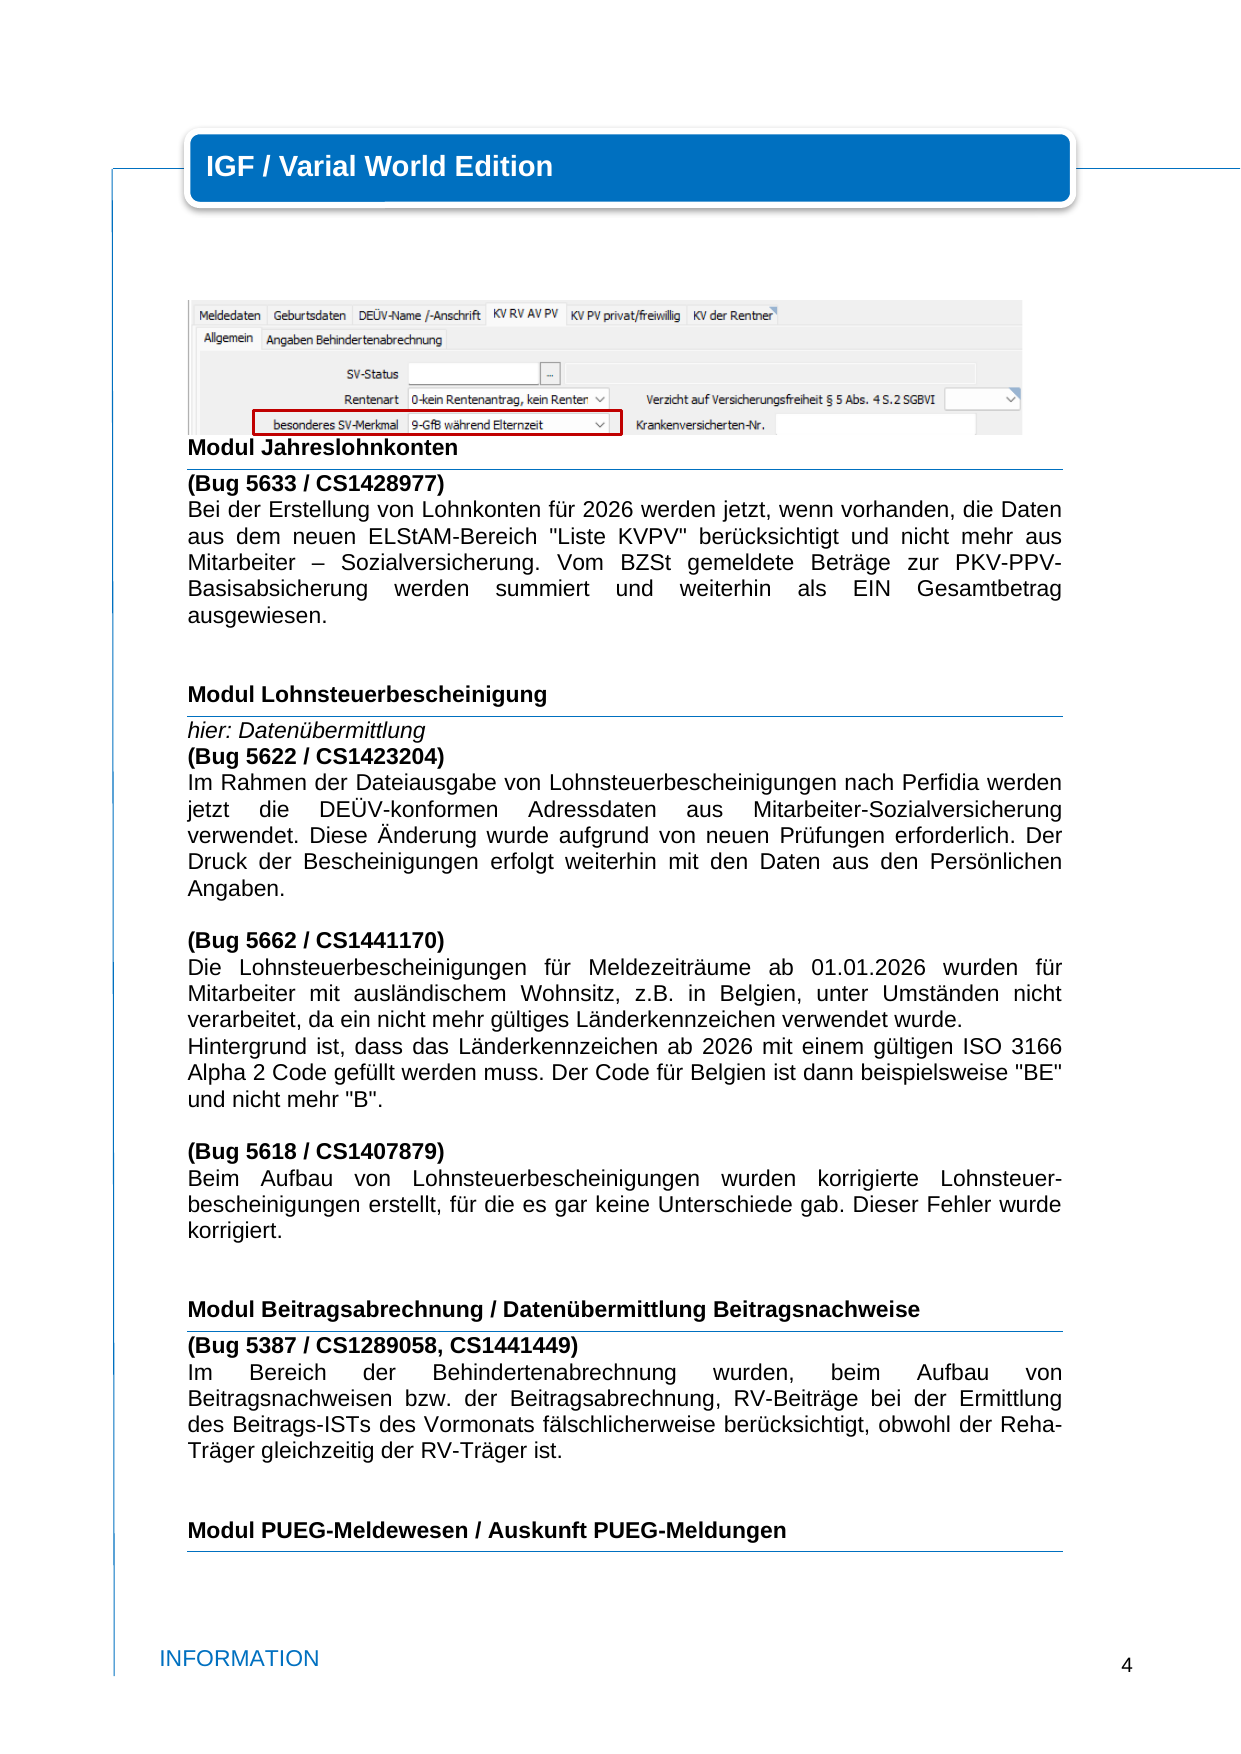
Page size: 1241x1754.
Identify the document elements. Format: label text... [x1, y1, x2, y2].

text hier: Datenübermittlung [187, 717, 1063, 743]
text Bei der Erstellung von Lohnkonten für 2026 werden jetzt, wenn vorhanden, die Daten aus dem neuen ELStAM-Bereich "Liste KVPV" berücksichtigt und nicht mehr aus Mitarbeiter – Sozialversicherung. Vom BZSt gemeldete Beträge zur PKV-PPV-Basisabsicherung werden summiert und weiterhin als EIN Gesamtbetrag ausgewiesen. [187, 496, 1063, 628]
text Hintergrund ist, dass das Länderkennzeichen ab 2026 mit einem gültigen ISO 3166 Alpha 2 Code gefüllt werden muss. Der Code für Belgien ist dann beispielsweise "BE" und nicht mehr "B". [187, 1033, 1063, 1112]
text (Bug 5622 / CS1423204) [187, 743, 1063, 769]
text Beim Aufbau von Lohnsteuerbescheinigungen wurden korrigierte Lohnsteuer-bescheinigungen erstellt, für die es gar keine Unterschiede gab. Dieser Fehler wurde korrigiert. [187, 1164, 1063, 1244]
text Die Lohnsteuerbescheinigungen für Meldezeiträume ab 01.01.2026 wurden für Mitarbeiter mit ausländischem Wohnsitz, z.B. in Belgien, unter Umständen nicht verarbeitet, da ein nicht mehr gültiges Länderkennzeichen verwendet wurde. [187, 954, 1063, 1033]
text (Bug 5662 / CS1441170) [187, 927, 1063, 954]
text (Bug 5618 / CS1407879) [187, 1138, 1063, 1164]
text Modul Jahreslohnkonten [187, 434, 1063, 469]
text Modul PUEG-Meldewesen / Auskunft PUEG-Meldungen [187, 1517, 1063, 1551]
text Im Rahmen der Dateiausgabe von Lohnsteuerbescheinigungen nach Perfidia werden jetzt die DEÜV-konformen Adressdaten aus Mitarbeiter-Sozialversicherung verwendet. Diese Änderung wurde aufgrund von neuen Prüfungen erforderlich. Der Druck der Bescheinigungen erfolgt weiterhin mit den Daten aus den Persönlichen Angaben. [187, 769, 1063, 901]
text Modul Lohnsteuerbescheinigung [187, 681, 1063, 716]
text Modul Beitragsabrechnung / Datenübermittlung Beitragsnachweise [187, 1296, 1063, 1331]
picture [187, 300, 1023, 435]
text Im Bereich der Behindertenabrechnung wurden, beim Aufbau von Beitragsnachweisen bzw. der Beitragsabrechnung, RV-Beiträge bei der Ermittlung des Beitrags-ISTs des Vormonats fälschlicherweise berücksichtigt, obwohl der Reha-Träger gleichzeitig der RV-Träger ist. [187, 1358, 1063, 1464]
picture [255, 412, 620, 433]
text (Bug 5387 / CS1289058, CS1441449) [187, 1332, 1063, 1358]
text (Bug 5633 / CS1428977) [187, 470, 1063, 496]
